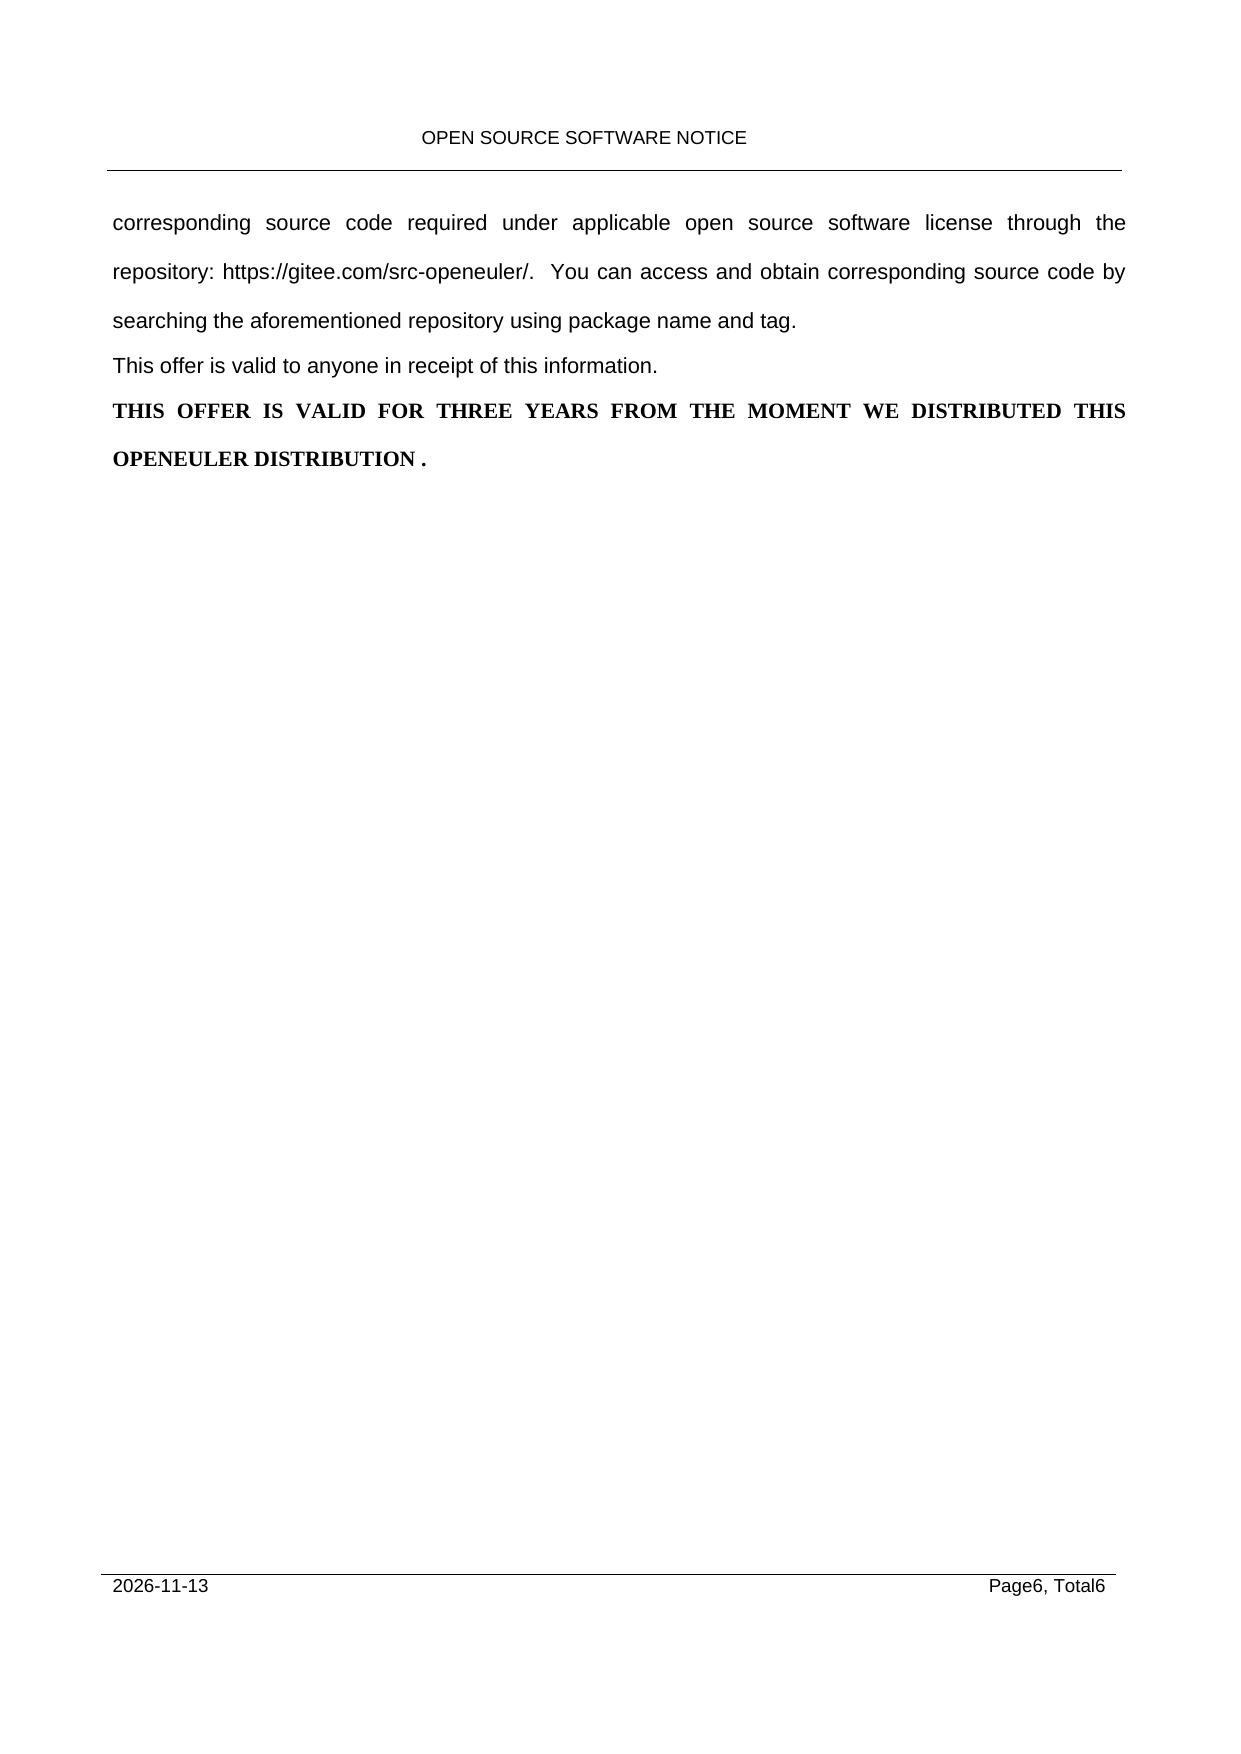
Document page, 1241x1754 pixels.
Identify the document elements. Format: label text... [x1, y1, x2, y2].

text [112, 206, 1128, 336]
text THIS OFFER IS VALID FOR THREE YEARS FROM THE MOMENT WE DISTRIBUTED THIS OPENEULER DISTRIBUTION . [112, 394, 1128, 475]
text This offer is valid to anyone in receipt of this information. [112, 349, 1128, 381]
